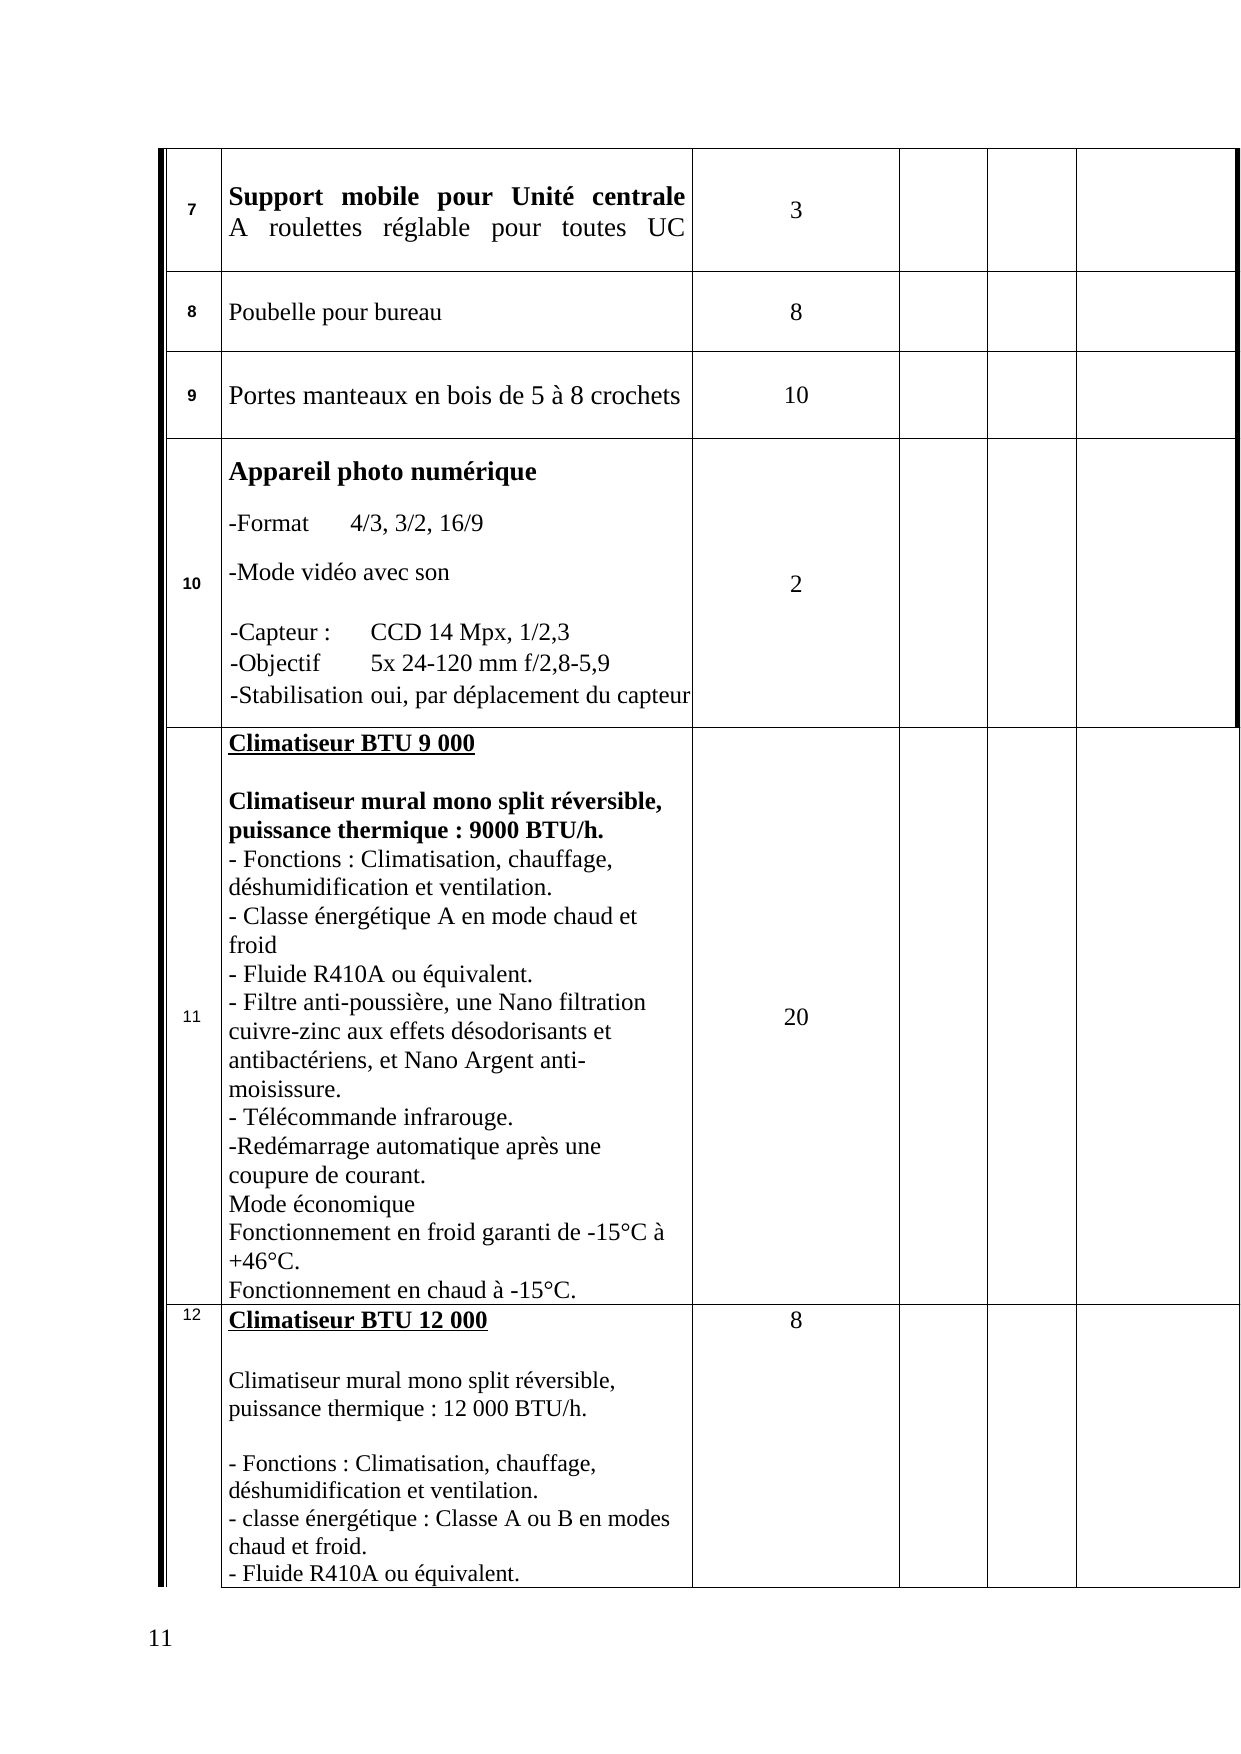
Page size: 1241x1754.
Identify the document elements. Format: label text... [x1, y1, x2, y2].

table_cell [900, 272, 987, 351]
table_cell [1077, 1305, 1239, 1587]
table_cell Support mobile pour Unité centrale A roulettes réglable pour toutes UC [222, 149, 692, 271]
table_cell 8 [693, 1305, 899, 1587]
table_cell Appareil photo numérique -Mode vidéo avec son [222, 439, 692, 727]
table_cell 12 [167, 1305, 221, 1587]
table_cell [900, 149, 987, 271]
table_cell [988, 439, 1076, 727]
table_cell [988, 272, 1076, 351]
table_cell Portes manteaux en bois de 5 à 8 crochets [222, 352, 692, 438]
table_cell [900, 439, 987, 727]
table_cell [1077, 149, 1235, 271]
table_cell 20 [693, 728, 899, 1304]
table_cell [1077, 272, 1235, 351]
table_cell 11 [167, 728, 221, 1304]
table_cell [988, 149, 1076, 271]
table_cell [988, 1305, 1076, 1587]
table_cell [988, 352, 1076, 438]
table_cell [1077, 728, 1239, 1304]
table_cell 10 [167, 439, 221, 727]
table_cell [988, 728, 1076, 1304]
table_cell Poubelle pour bureau [222, 272, 692, 351]
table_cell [222, 1305, 692, 1587]
table_cell 9 [167, 352, 221, 438]
table_cell 2 [693, 439, 899, 727]
table_cell 3 [693, 149, 899, 271]
table_cell [900, 728, 987, 1304]
table_cell Climatiseur BTU 9 000 Climatiseur mural mono split réversible, puissance thermique : 9000 BTU/h. - Fonctions : Climatisation, chauffage, déshumidification et ventilation. - Classe énergétique A en mode chaud et froid - Fluide R410A ou équivalent. - Filtre anti-poussière, une Nano filtration cuivre-zinc aux effets désodorisants et antibactériens, et Nano Argent anti-moisissure. - Télécommande infrarouge. -Redémarrage automatique après une coupure de courant. Mode économique Fonctionnement en froid garanti de -15°C à +46°C. Fonctionnement en chaud à -15°C. [222, 728, 692, 1304]
table_cell [900, 352, 987, 438]
table_cell [1077, 439, 1235, 727]
table_cell 8 [167, 272, 221, 351]
table_cell 10 [693, 352, 899, 438]
table_cell [900, 1305, 987, 1587]
table_cell 8 [693, 272, 899, 351]
table_cell [1077, 352, 1235, 438]
table_cell 7 [167, 149, 221, 271]
